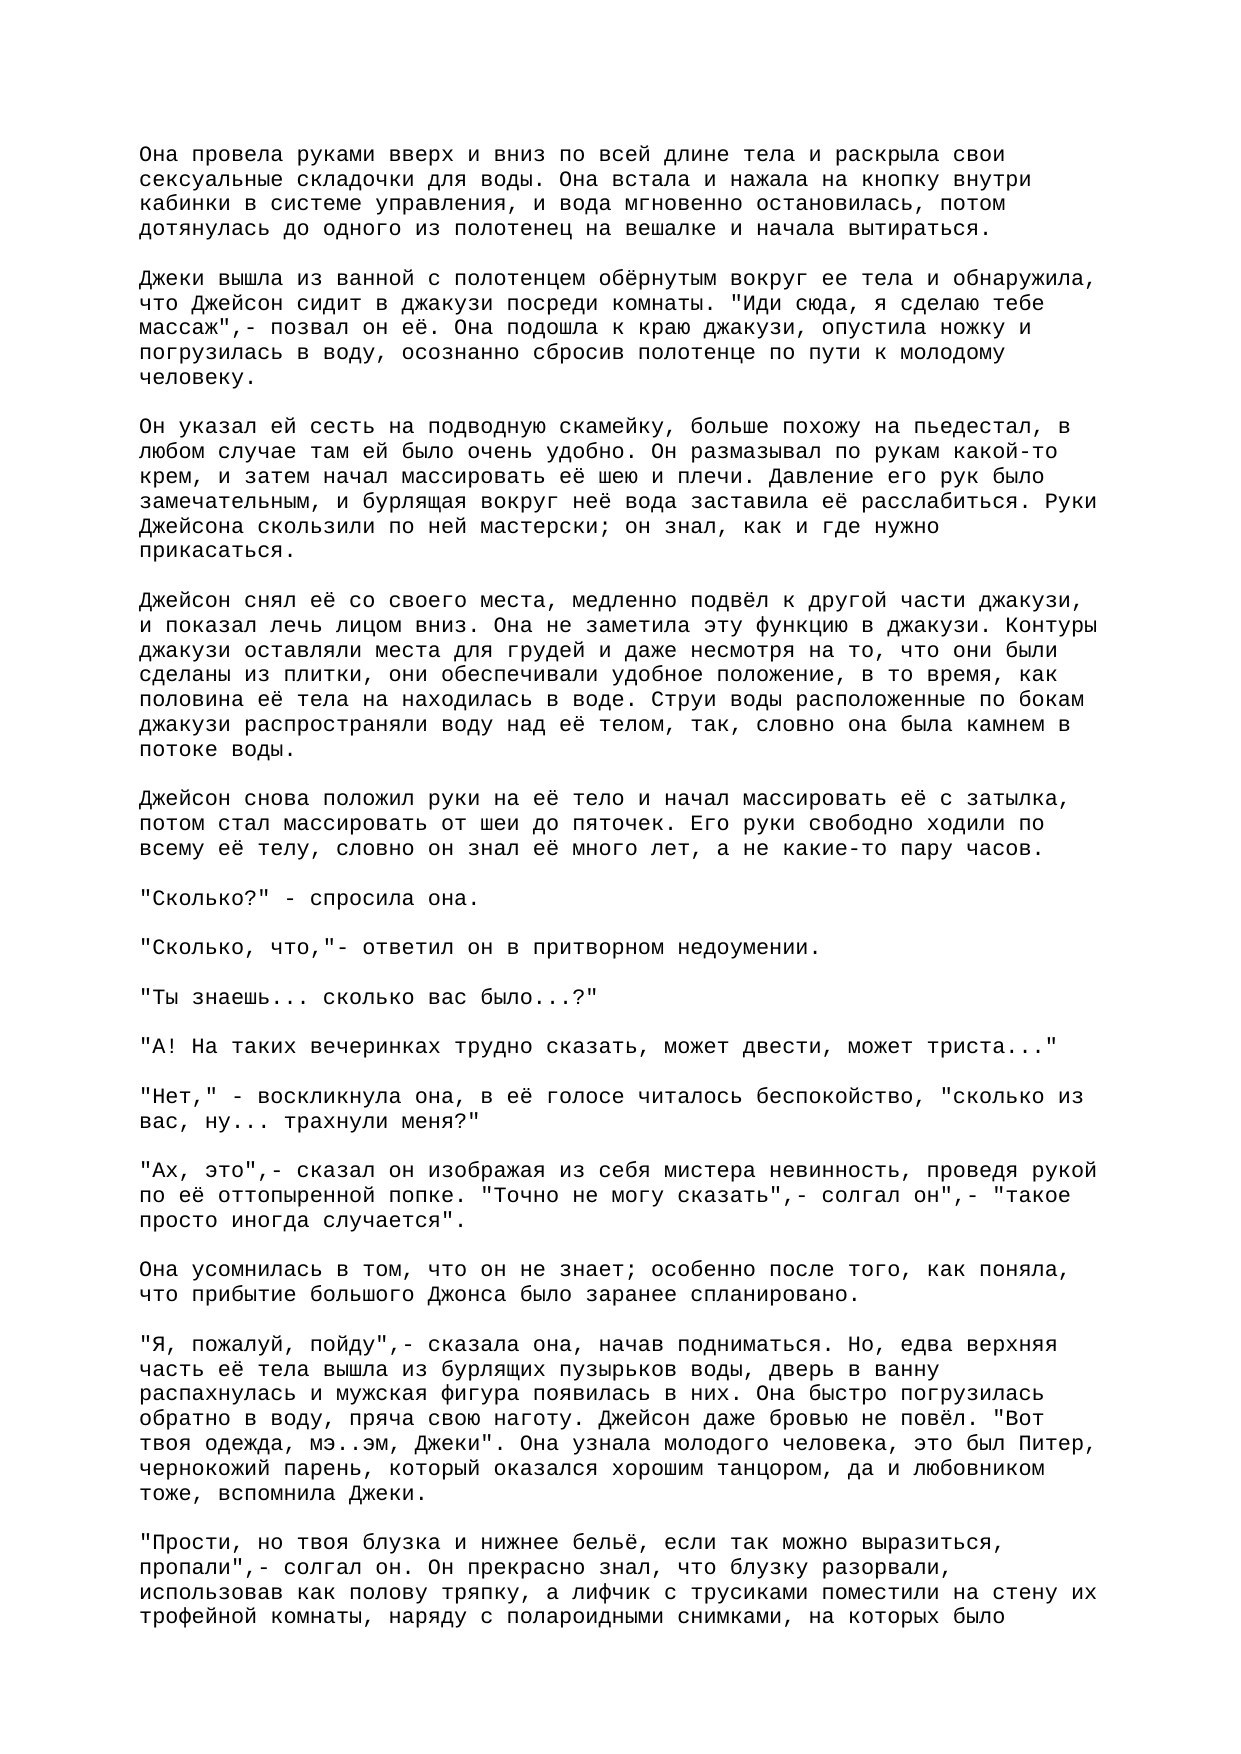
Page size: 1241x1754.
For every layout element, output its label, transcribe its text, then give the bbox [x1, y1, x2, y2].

text "Нет," - воскликнула она, в её голосе читалось беспокойство, "сколько из вас, ну... трахнули меня?" [139, 1085, 1101, 1134]
text Джеки вышла из ванной с полотенцем обёрнутым вокруг ее тела и обнаружила, что Джейсон сидит в джакузи посреди комнаты. "Иди сюда, я сделаю тебе массаж",- позвал он её. Она подошла к краю джакузи, опустила ножку и погрузилась в воду, осознанно сбросив полотенце по пути к молодому человеку. [139, 267, 1101, 391]
text "Сколько?" - спросила она. [139, 887, 1101, 911]
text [139, 1531, 1101, 1630]
text "Ты знаешь... сколько вас было...?" [139, 986, 1101, 1011]
text "А! На таких вечеринках трудно сказать, может двести, может триста..." [139, 1035, 1101, 1060]
text "Ах, это",- сказал он изображая из себя мистера невинность, проведя рукой по её оттопыренной попке. "Точно не могу сказать",- солгал он",- "такое просто иногда случается". [139, 1159, 1101, 1234]
text "Я, пожалуй, пойду",- сказала она, начав подниматься. Но, едва верхняя часть её тела вышла из бурлящих пузырьков воды, дверь в ванну распахнулась и мужская фигура появилась в них. Она быстро погрузилась обратно в воду, пряча свою наготу. Джейсон даже бровью не повёл. "Вот твоя одежда, мэ..эм, Джеки". Она узнала молодого человека, это был Питер, чернокожий парень, который оказался хорошим танцором, да и любовником тоже, вспомнила Джеки. [139, 1333, 1101, 1506]
text Он указал ей сесть на подводную скамейку, больше похожу на пьедестал, в любом случае там ей было очень удобно. Он размазывал по рукам какой-то крем, и затем начал массировать её шею и плечи. Давление его рук было замечательным, и бурлящая вокруг неё вода заставила её расслабиться. Руки Джейсона скользили по ней мастерски; он знал, как и где нужно прикасаться. [139, 416, 1101, 564]
text Джейсон снял её со своего места, медленно подвёл к другой части джакузи, и показал лечь лицом вниз. Она не заметила эту функцию в джакузи. Контуры джакузи оставляли места для грудей и даже несмотря на то, что они были сделаны из плитки, они обеспечивали удобное положение, в то время, как половина её тела на находилась в воде. Струи воды расположенные по бокам джакузи распространяли воду над её телом, так, словно она была камнем в потоке воды. [139, 589, 1101, 763]
text Она усомнилась в том, что он не знает; особенно после того, как поняла, что прибытие большого Джонса было заранее спланировано. [139, 1258, 1101, 1308]
text Она провела руками вверх и вниз по всей длине тела и раскрыла свои сексуальные складочки для воды. Она встала и нажала на кнопку внутри кабинки в системе управления, и вода мгновенно остановилась, потом дотянулась до одного из полотенец на вешалке и начала вытираться. [139, 143, 1101, 242]
text "Сколько, что,"- ответил он в притворном недоумении. [139, 936, 1101, 961]
text Джейсон снова положил руки на её тело и начал массировать её с затылка, потом стал массировать от шеи до пяточек. Его руки свободно ходили по всему её телу, словно он знал её много лет, а не какие-то пару часов. [139, 787, 1101, 862]
